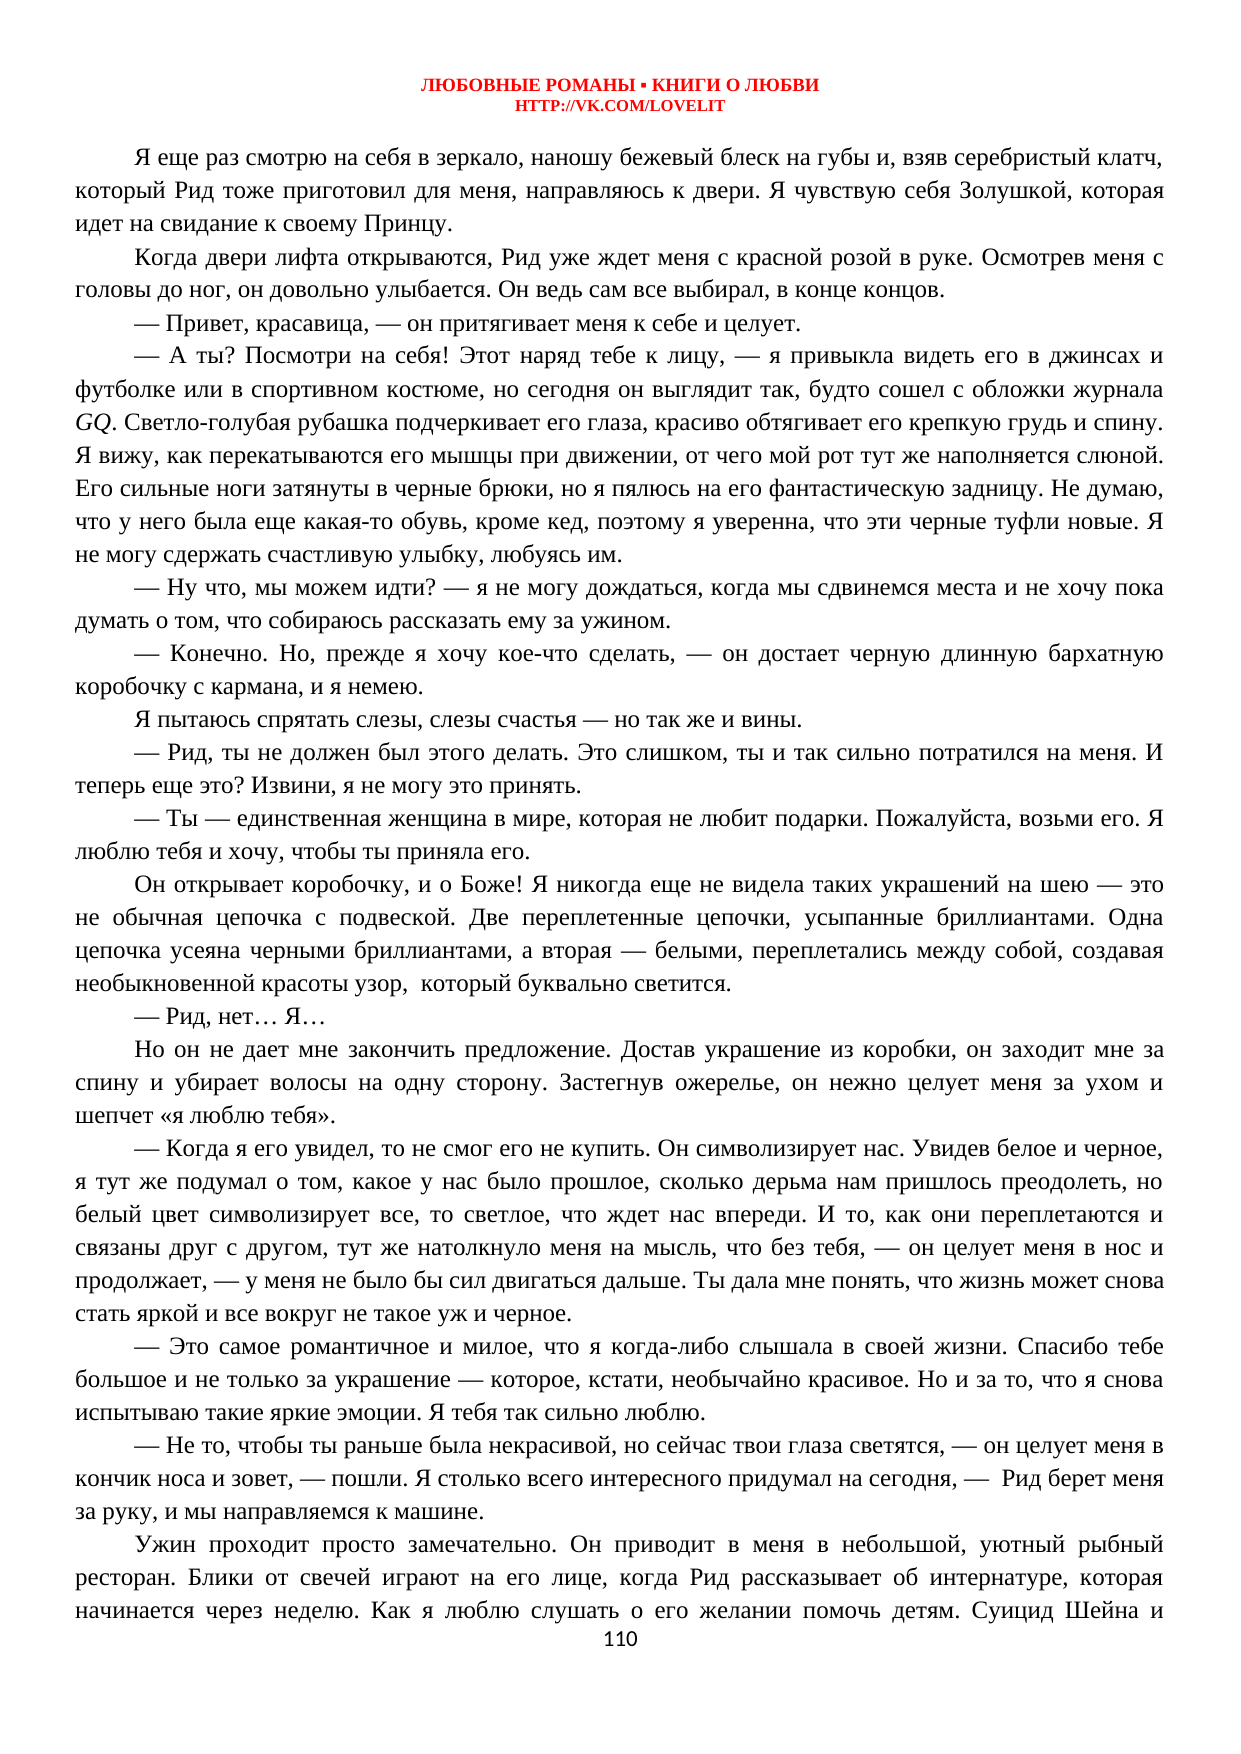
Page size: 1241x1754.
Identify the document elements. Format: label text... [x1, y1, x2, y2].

text — А ты? Посмотри на себя! Этот наряд тебе к лицу, — я привыкла видеть его в джинсах и футболке или в спортивном костюме, но сегодня он выглядит так, будто сошел с обложки журнала GQ. Светло-голубая рубашка подчеркивает его глаза, красиво обтягивает его крепкую грудь и спину. Я вижу, как перекатываются его мышцы при движении, от чего мой рот тут же наполняется слюной. Его сильные ноги затянуты в черные брюки, но я пялюсь на его фантастическую задницу. Не думаю, что у него была еще какая-то обувь, кроме кед, поэтому я уверенна, что эти черные туфли новые. Я не могу сдержать счастливую улыбку, любуясь им. [75, 341, 1165, 567]
text — Рид, ты не должен был этого делать. Это слишком, ты и так сильно потратился на меня. И теперь еще это? Извини, я не могу это принять. [75, 737, 1165, 799]
text — Ну что, мы можем идти? — я не могу дождаться, когда мы сдвинемся места и не хочу пока думать о том, что собираюсь рассказать ему за ужином. [75, 572, 1165, 633]
text Я еще раз смотрю на себя в зеркало, наношу бежевый блеск на губы и, взяв серебристый клатч, который Рид тоже приготовил для меня, направляюсь к двери. Я чувствую себя Золушкой, которая идет на свидание к своему Принцу. [75, 142, 1165, 237]
text — Конечно. Но, прежде я хочу кое-что сделать, — он достает черную длинную бархатную коробочку с кармана, и я немею. [75, 638, 1165, 699]
text — Не то, чтобы ты раньше была некрасивой, но сейчас твои глаза светятся, — он целует меня в кончик носа и зовет, — пошли. Я столько всего интересного придумал на сегодня, — Рид берет меня за руку, и мы направляемся к машине. [75, 1430, 1165, 1525]
text — Привет, красавица, — он притягивает меня к себе и целует. [75, 308, 1165, 336]
text — Когда я его увидел, то не смог его не купить. Он символизирует нас. Увидев белое и черное, я тут же подумал о том, какое у нас было прошлое, сколько дерьма нам пришлось преодолеть, но белый цвет символизирует все, то светлое, что ждет нас впереди. И то, как они переплетаются и связаны друг с другом, тут же натолкнуло меня на мысль, что без тебя, — он целует меня в нос и продолжает, — у меня не было бы сил двигаться дальше. Ты дала мне понять, что жизнь может снова стать яркой и все вокруг не такое уж и черное. [75, 1133, 1165, 1327]
text — Ты — единственная женщина в мире, которая не любит подарки. Пожалуйста, возьми его. Я люблю тебя и хочу, чтобы ты приняла его. [75, 803, 1165, 865]
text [75, 1529, 1165, 1624]
text Когда двери лифта открываются, Рид уже ждет меня с красной розой в руке. Осмотрев меня с головы до ног, он довольно улыбается. Он ведь сам все выбирал, в конце концов. [75, 242, 1165, 303]
text Я пытаюсь спрятать слезы, слезы счастья — но так же и вины. [75, 704, 1165, 733]
text — Это самое романтичное и милое, что я когда-либо слышала в своей жизни. Спасибо тебе большое и не только за украшение — которое, кстати, необычайно красивое. Но и за то, что я снова испытываю такие яркие эмоции. Я тебя так сильно люблю. [75, 1331, 1165, 1426]
text — Рид, нет… Я… [75, 1001, 1165, 1030]
text Но он не дает мне закончить предложение. Достав украшение из коробки, он заходит мне за спину и убирает волосы на одну сторону. Застегнув ожерелье, он нежно целует меня за ухом и шепчет «я люблю тебя». [75, 1034, 1165, 1129]
text Он открывает коробочку, и о Боже! Я никогда еще не видела таких украшений на шею — это не обычная цепочка с подвеской. Две переплетенные цепочки, усыпанные бриллиантами. Одна цепочка усеяна черными бриллиантами, а вторая — белыми, переплетались между собой, создавая необыкновенной красоты узор, который буквально светится. [75, 869, 1165, 997]
